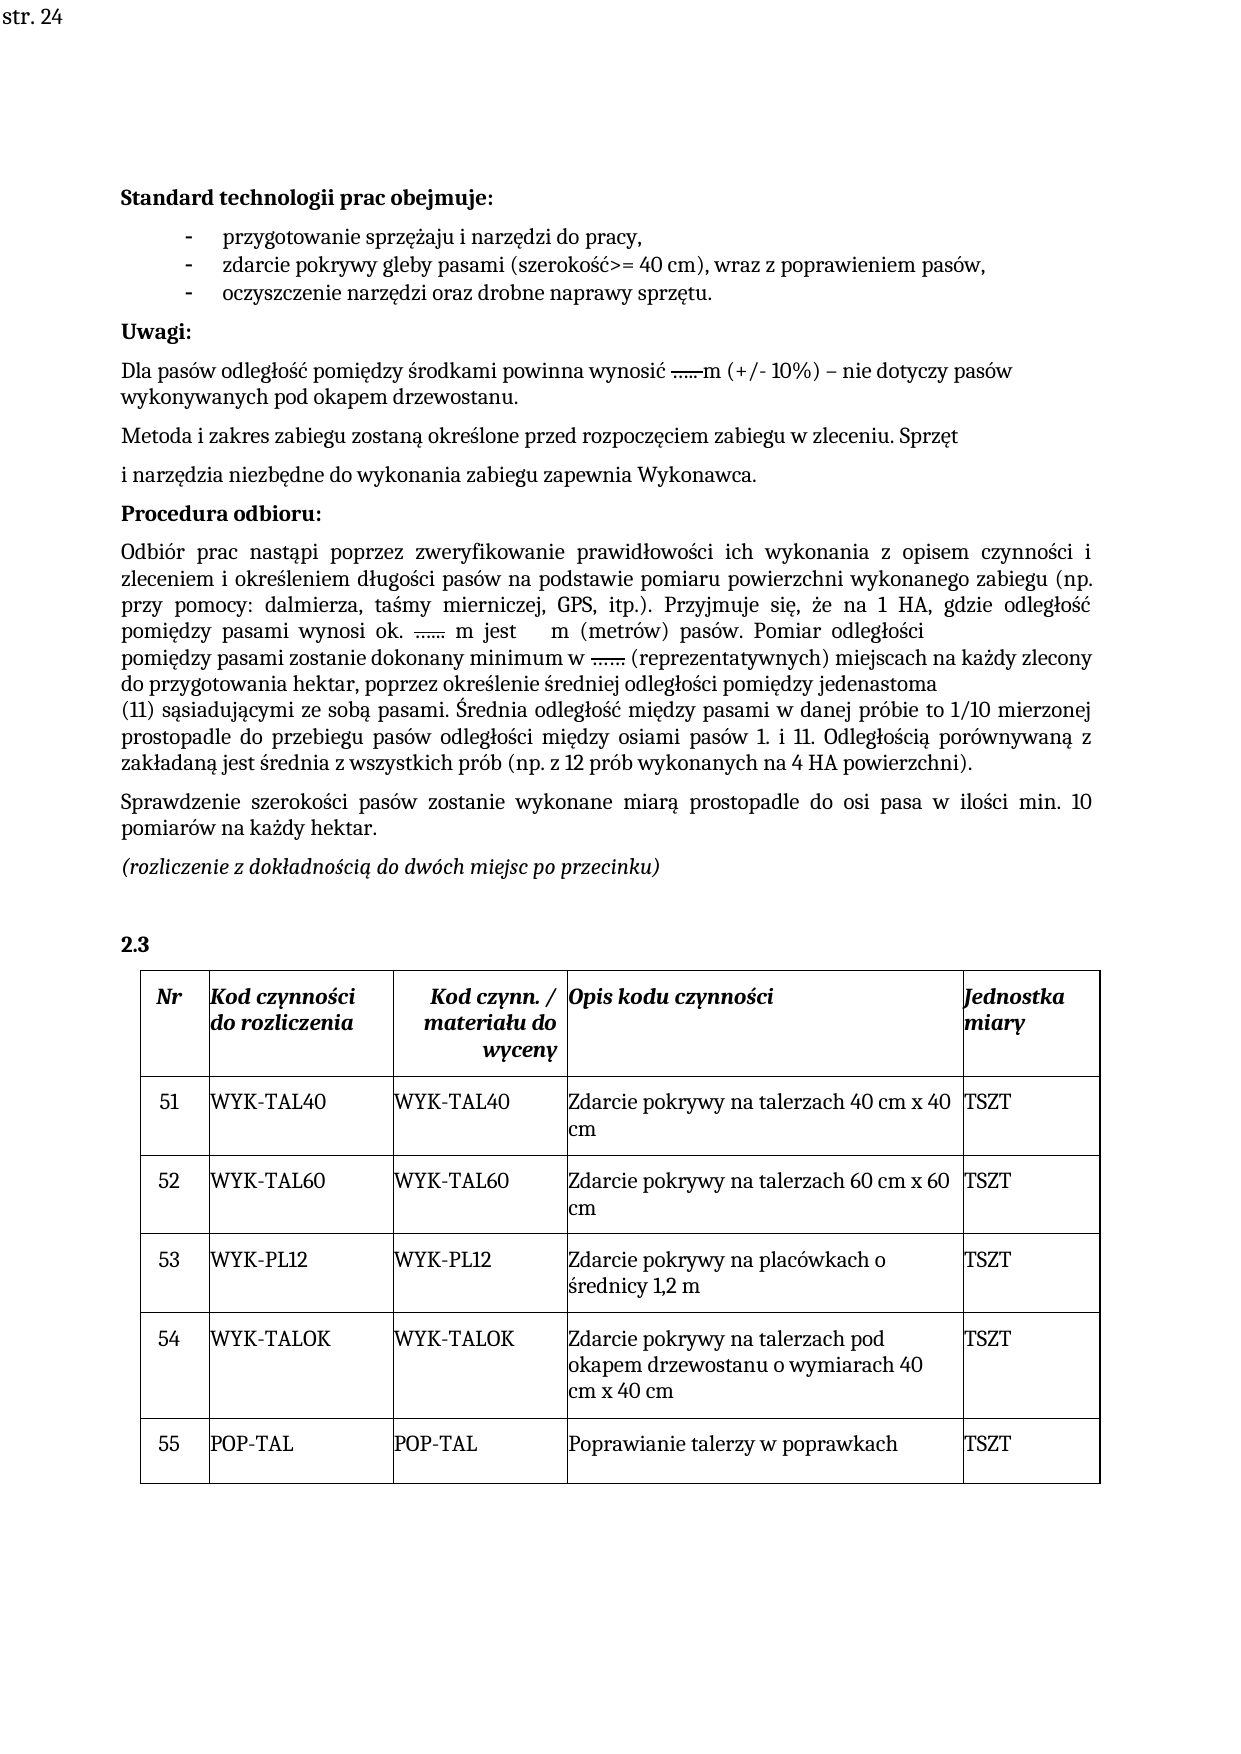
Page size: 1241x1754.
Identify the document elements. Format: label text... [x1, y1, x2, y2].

text (rozliczenie z dokładnością do dwóch miejsc po przecinku) [121, 854, 1119, 880]
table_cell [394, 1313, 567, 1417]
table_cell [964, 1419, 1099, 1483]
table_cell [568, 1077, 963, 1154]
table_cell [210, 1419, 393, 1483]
text Standard technologii prac obejmuje: [121, 185, 1119, 211]
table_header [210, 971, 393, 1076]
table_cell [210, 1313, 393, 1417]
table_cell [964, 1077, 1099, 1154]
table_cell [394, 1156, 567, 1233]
list oczyszczenie narzędzi oraz drobne naprawy sprzętu. [185, 278, 1119, 306]
text Procedura odbioru: [121, 500, 1119, 526]
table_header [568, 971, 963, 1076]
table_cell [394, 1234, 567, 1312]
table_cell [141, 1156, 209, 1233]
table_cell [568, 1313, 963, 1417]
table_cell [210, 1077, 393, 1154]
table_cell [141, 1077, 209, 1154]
text Odbiór prac nastąpi poprzez zweryfikowanie prawidłowości ich wykonania z opisem czynności i zleceniem i określeniem długości pasów na podstawie pomiaru powierzchni wykonanego zabiegu (np. przy pomocy: dalmierza, taśmy mierniczej, GPS, itp.). Przyjmuje się, że na 1 HA, gdzie odległość pomiędzy pasami wynosi ok. …... m jest m (metrów) pasów. Pomiar odległości [121, 539, 1093, 644]
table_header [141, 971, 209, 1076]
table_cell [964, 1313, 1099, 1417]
list przygotowanie sprzężaju i narzędzi do pracy, [185, 224, 1119, 250]
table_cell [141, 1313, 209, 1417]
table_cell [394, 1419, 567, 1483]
text Sprawdzenie szerokości pasów zostanie wykonane miarą prostopadle do osi pasa w ilości min. 10 pomiarów na każdy hektar. [121, 789, 1093, 841]
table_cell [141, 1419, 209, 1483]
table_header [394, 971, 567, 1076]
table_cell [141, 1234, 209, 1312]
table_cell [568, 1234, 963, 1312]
text Dla pasów odległość pomiędzy środkami powinna wynosić ….. m (+/- 10%) – nie dotyczy pasów wykonywanych pod okapem drzewostanu. [121, 358, 1093, 410]
list zdarcie pokrywy gleby pasami (szerokość>= 40 cm), wraz z poprawieniem pasów, [185, 250, 1119, 278]
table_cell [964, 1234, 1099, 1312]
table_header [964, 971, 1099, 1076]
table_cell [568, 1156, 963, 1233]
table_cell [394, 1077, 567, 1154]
text Metoda i zakres zabiegu zostaną określone przed rozpoczęciem zabiegu w zleceniu. Sprzęt i narzędzia niezbędne do wykonania zabiegu zapewnia Wykonawca. [121, 423, 963, 488]
text pomiędzy pasami zostanie dokonany minimum w …… (reprezentatywnych) miejscach na każdy zlecony do przygotowania hektar, poprzez określenie średniej odległości pomiędzy jedenastoma [121, 644, 1093, 697]
text (11) sąsiadującymi ze sobą pasami. Średnia odległość między pasami w danej próbie to 1/10 mierzonej prostopadle do przebiegu pasów odległości między osiami pasów 1. i 11. Odległością porównywaną z zakładaną jest średnia z wszystkich prób (np. z 12 prób wykonanych na 4 HA powierzchni). [121, 697, 1093, 776]
text Uwagi: [121, 319, 1119, 345]
text 2.3 [121, 931, 1119, 958]
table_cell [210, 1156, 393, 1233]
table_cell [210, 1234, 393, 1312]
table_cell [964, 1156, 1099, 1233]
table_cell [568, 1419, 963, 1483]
